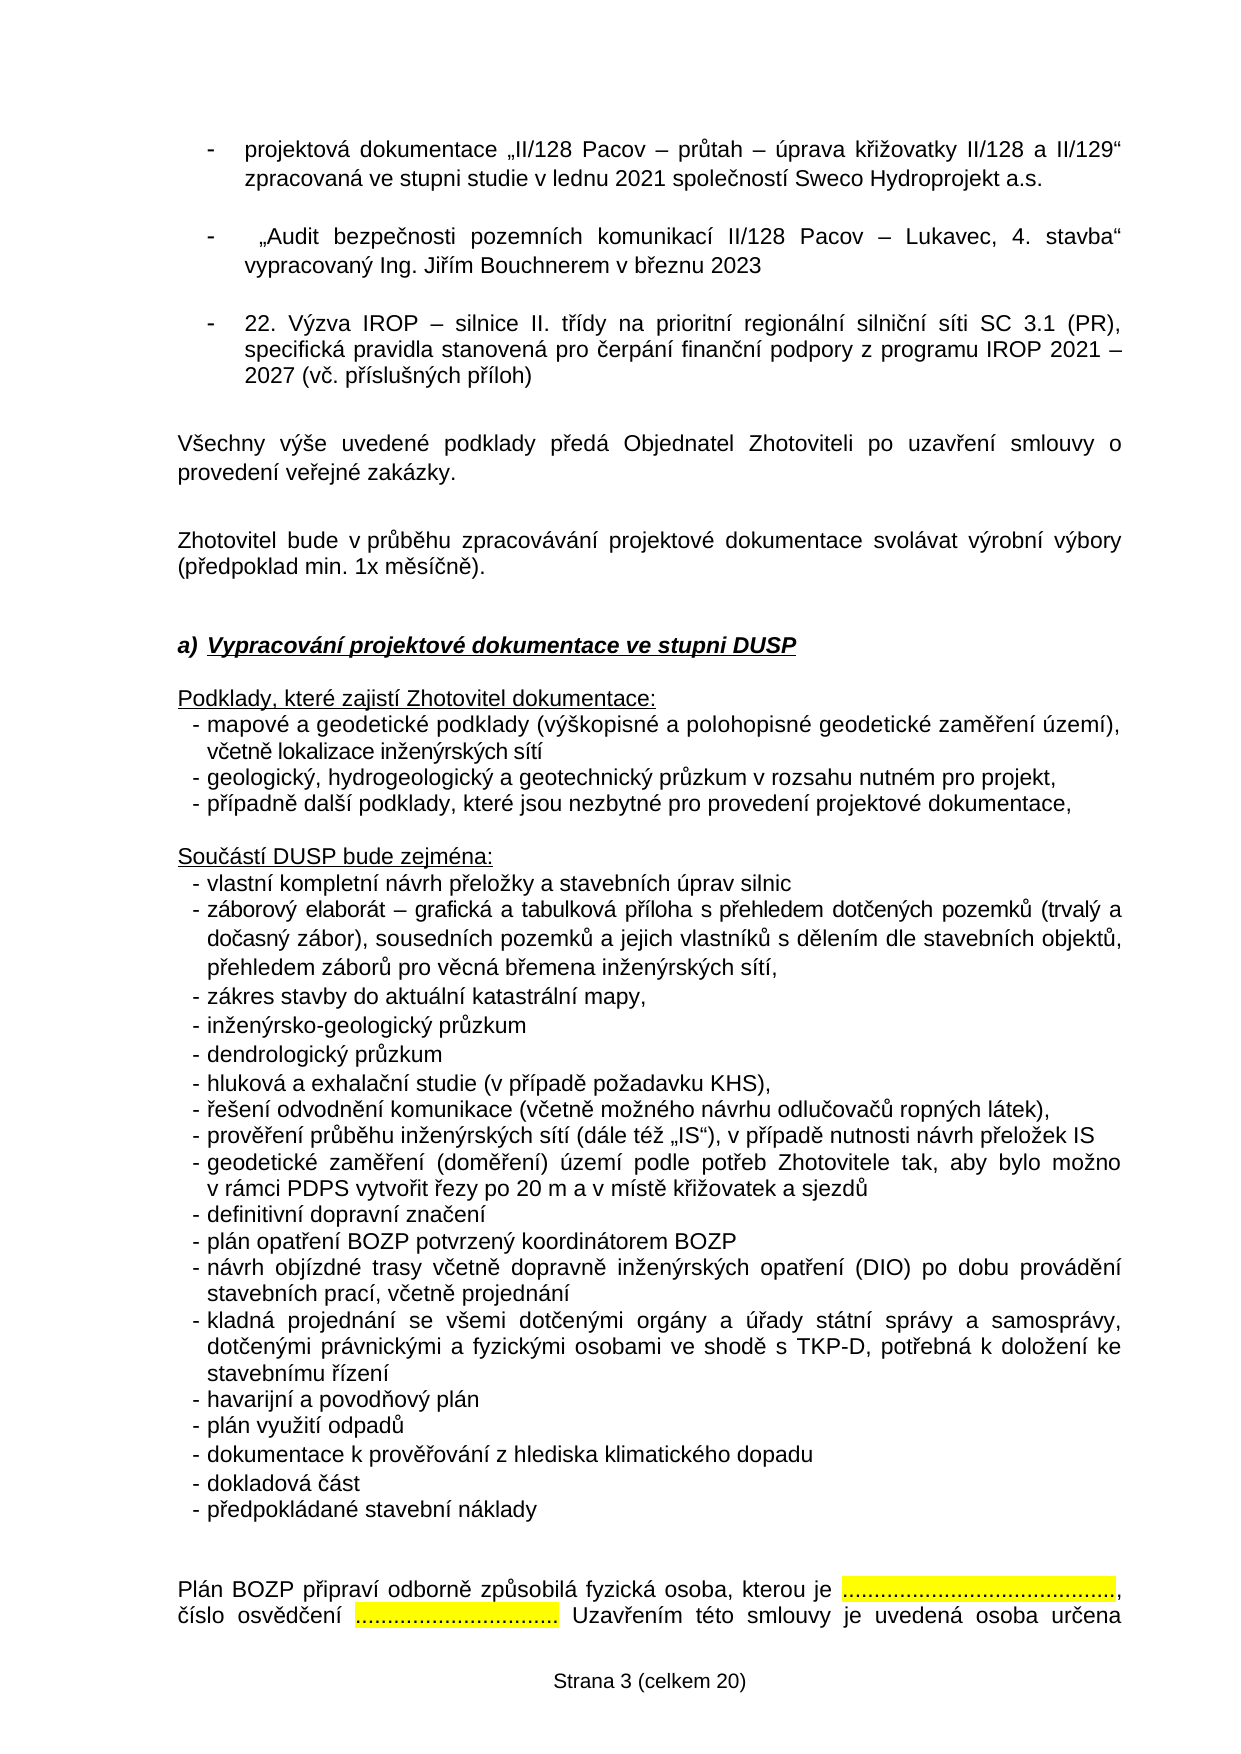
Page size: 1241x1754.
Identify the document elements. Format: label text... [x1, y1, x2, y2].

list řešení odvodnění komunikace (včetně možného návrhu odlučovačů ropných látek), [192, 1096, 1122, 1122]
text Zhotovitel bude v průběhu zpracovávání projektové dokumentace svolávat výrobní výbory (předpoklad min. 1x měsíčně). [177, 527, 1122, 579]
list inženýrsko-geologický průzkum [192, 1012, 1122, 1038]
text Součástí DUSP bude zejména: [177, 843, 1122, 869]
list geodetické zaměření (doměření) území podle potřeb Zhotovitele tak, aby bylo možno v rámci PDPS vytvořit řezy po 20 m a v místě křižovatek a sjezdů [192, 1149, 1122, 1201]
text Podklady, které zajistí Zhotovitel dokumentace: [177, 685, 1122, 711]
list havarijní a povodňový plán [192, 1386, 1122, 1412]
list dendrologický průzkum [192, 1041, 1122, 1067]
list mapové a geodetické podklady (výškopisné a polohopisné geodetické zaměření území), včetně lokalizace inženýrských sítí [192, 711, 1122, 764]
list geologický, hydrogeologický a geotechnický průzkum v rozsahu nutném pro projekt, [192, 764, 1122, 790]
list „Audit bezpečnosti pozemních komunikací II/128 Pacov – Lukavec, 4. stavba“ vypracovaný Ing. Jiřím Bouchnerem v březnu 2023 [207, 223, 1122, 278]
list hluková a exhalační studie (v případě požadavku KHS), [192, 1069, 1122, 1096]
list dokumentace k prověřování z hlediska klimatického dopadu [192, 1441, 1122, 1467]
list projektová dokumentace „II/128 Pacov – průtah – úprava křižovatky II/128 a II/129“ zpracovaná ve stupni studie v lednu 2021 společností Sweco Hydroprojekt a.s. [207, 136, 1122, 191]
list návrh objízdné trasy včetně dopravně inženýrských opatření (DIO) po dobu provádění stavebních prací, včetně projednání [192, 1254, 1122, 1307]
list záborový elaborát – grafická a tabulková příloha s přehledem dotčených pozemků (trvalý a dočasný zábor), sousedních pozemků a jejich vlastníků s dělením dle stavebních objektů, přehledem záborů pro věcná břemena inženýrských sítí, [192, 896, 1122, 980]
list zákres stavby do aktuální katastrální mapy, [192, 983, 1122, 1009]
list dokladová část [192, 1470, 1122, 1496]
list 22. Výzva IROP – silnice II. třídy na prioritní regionální silniční síti SC 3.1 (PR), specifická pravidla stanovená pro čerpání finanční podpory z programu IROP 2021 – 2027 (vč. příslušných příloh) [207, 309, 1122, 389]
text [177, 1576, 1122, 1628]
list plán opatření BOZP potvrzený koordinátorem BOZP [192, 1228, 1122, 1254]
list případně další podklady, které jsou nezbytné pro provedení projektové dokumentace, [192, 790, 1122, 817]
list prověření průběhu inženýrských sítí (dále též „IS“), v případě nutnosti návrh přeložek IS [192, 1122, 1122, 1149]
text Všechny výše uvedené podklady předá Objednatel Zhotoviteli po uzavření smlouvy o provedení veřejné zakázky. [177, 430, 1122, 485]
list kladná projednání se všemi dotčenými orgány a úřady státní správy a samosprávy, dotčenými právnickými a fyzickými osobami ve shodě s TKP-D, potřebná k doložení ke stavebnímu řízení [192, 1307, 1122, 1386]
list Vypracování projektové dokumentace ve stupni DUSP [177, 632, 1122, 659]
list vlastní kompletní návrh přeložky a stavebních úprav silnic [192, 869, 1122, 896]
list předpokládané stavební náklady [192, 1496, 1122, 1523]
list definitivní dopravní značení [192, 1201, 1122, 1228]
list plán využití odpadů [192, 1412, 1122, 1438]
